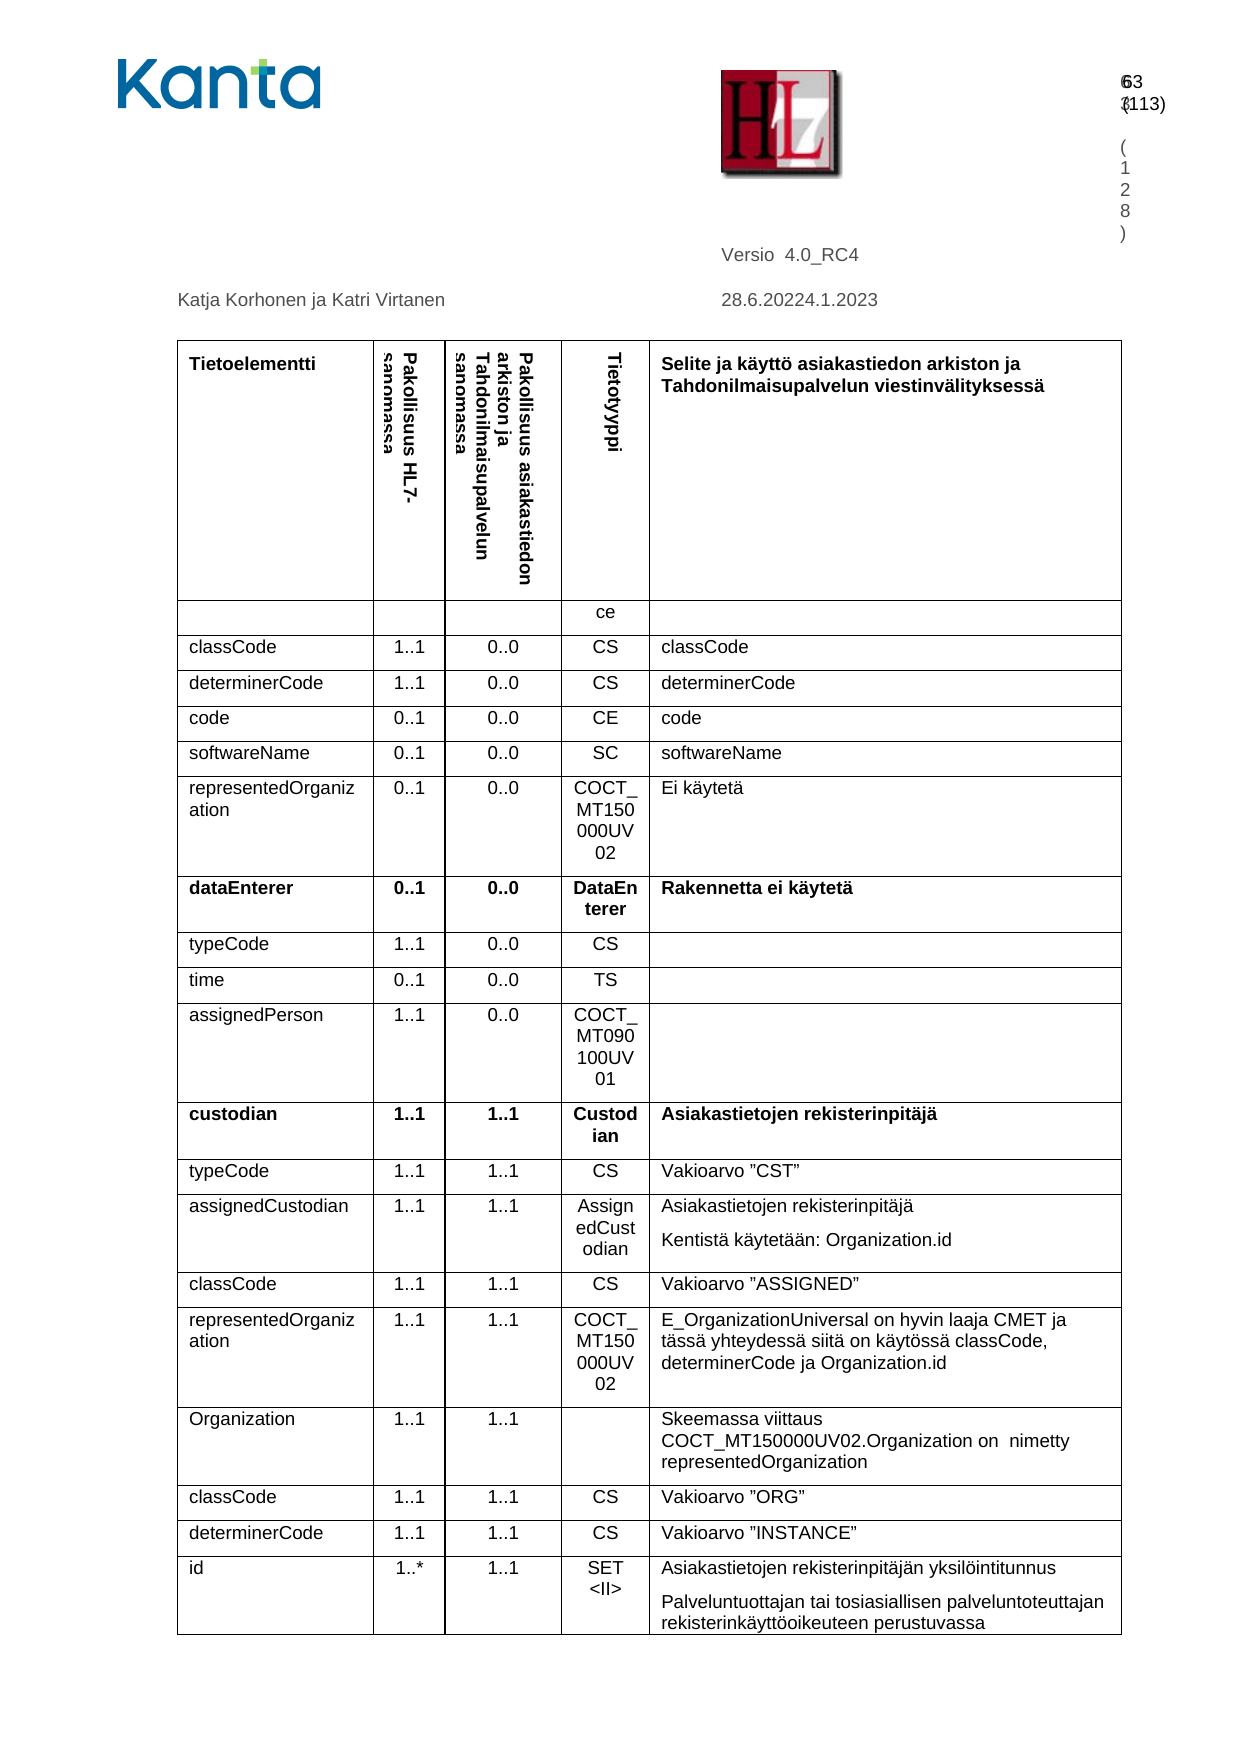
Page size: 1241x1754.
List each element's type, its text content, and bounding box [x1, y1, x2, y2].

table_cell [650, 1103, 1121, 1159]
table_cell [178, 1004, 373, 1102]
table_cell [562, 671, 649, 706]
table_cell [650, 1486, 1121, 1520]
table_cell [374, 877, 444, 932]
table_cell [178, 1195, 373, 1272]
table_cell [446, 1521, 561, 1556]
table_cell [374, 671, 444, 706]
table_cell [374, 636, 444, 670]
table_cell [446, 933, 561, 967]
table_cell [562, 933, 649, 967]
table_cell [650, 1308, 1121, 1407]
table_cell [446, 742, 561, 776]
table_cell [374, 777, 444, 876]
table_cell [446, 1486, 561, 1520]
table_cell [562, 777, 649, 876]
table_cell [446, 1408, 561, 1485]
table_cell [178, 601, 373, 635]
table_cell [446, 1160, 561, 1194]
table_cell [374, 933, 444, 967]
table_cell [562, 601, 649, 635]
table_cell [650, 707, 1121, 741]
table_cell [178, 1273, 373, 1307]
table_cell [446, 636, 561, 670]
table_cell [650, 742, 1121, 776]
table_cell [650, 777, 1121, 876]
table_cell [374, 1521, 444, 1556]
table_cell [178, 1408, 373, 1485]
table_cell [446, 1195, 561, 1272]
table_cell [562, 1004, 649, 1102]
table_header Tietoelementti [178, 341, 373, 600]
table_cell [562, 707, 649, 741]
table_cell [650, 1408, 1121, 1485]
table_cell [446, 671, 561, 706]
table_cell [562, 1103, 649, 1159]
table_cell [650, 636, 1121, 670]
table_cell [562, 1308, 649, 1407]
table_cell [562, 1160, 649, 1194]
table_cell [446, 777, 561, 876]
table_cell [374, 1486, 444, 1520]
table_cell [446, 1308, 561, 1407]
table_header Tietotyyppi [562, 341, 649, 600]
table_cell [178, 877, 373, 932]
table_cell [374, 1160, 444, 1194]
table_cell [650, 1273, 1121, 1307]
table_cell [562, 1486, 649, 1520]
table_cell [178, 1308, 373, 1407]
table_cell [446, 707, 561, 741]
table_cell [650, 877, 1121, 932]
table_header Selite ja käyttö asiakastiedon arkiston ja Tahdonilmaisupalvelun viestinvälityksessä [650, 341, 1121, 600]
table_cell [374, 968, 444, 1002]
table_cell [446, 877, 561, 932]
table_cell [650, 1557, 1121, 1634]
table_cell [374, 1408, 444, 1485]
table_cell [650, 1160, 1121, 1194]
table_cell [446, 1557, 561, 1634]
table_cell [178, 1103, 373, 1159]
table_header Pakollisuus asiakastiedon arkiston ja Tahdonilmaisupalvelun sanomassa [446, 341, 561, 600]
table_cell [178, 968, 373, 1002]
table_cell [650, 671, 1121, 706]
picture [118, 59, 321, 109]
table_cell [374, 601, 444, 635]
picture [721, 70, 844, 179]
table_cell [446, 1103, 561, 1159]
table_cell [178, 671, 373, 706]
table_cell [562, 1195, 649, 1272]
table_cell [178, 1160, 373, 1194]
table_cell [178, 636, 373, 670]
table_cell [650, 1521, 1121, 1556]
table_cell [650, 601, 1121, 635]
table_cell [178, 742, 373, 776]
table_header Pakollisuus HL7-sanomassa [374, 341, 444, 600]
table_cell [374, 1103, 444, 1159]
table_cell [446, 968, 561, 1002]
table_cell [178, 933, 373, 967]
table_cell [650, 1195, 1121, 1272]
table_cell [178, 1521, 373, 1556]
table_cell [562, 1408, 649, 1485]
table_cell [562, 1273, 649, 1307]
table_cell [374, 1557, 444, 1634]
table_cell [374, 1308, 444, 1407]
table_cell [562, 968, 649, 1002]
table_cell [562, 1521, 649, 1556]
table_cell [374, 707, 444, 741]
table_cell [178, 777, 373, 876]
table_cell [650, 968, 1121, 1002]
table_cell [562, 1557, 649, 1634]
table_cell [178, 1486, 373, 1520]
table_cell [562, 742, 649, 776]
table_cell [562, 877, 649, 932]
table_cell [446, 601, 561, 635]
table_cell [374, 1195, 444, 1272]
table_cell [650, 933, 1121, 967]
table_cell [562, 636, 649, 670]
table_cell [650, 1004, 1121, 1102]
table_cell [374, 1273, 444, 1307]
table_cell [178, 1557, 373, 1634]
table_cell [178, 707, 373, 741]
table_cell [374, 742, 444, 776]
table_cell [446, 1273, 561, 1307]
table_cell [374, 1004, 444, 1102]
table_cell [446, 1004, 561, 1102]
